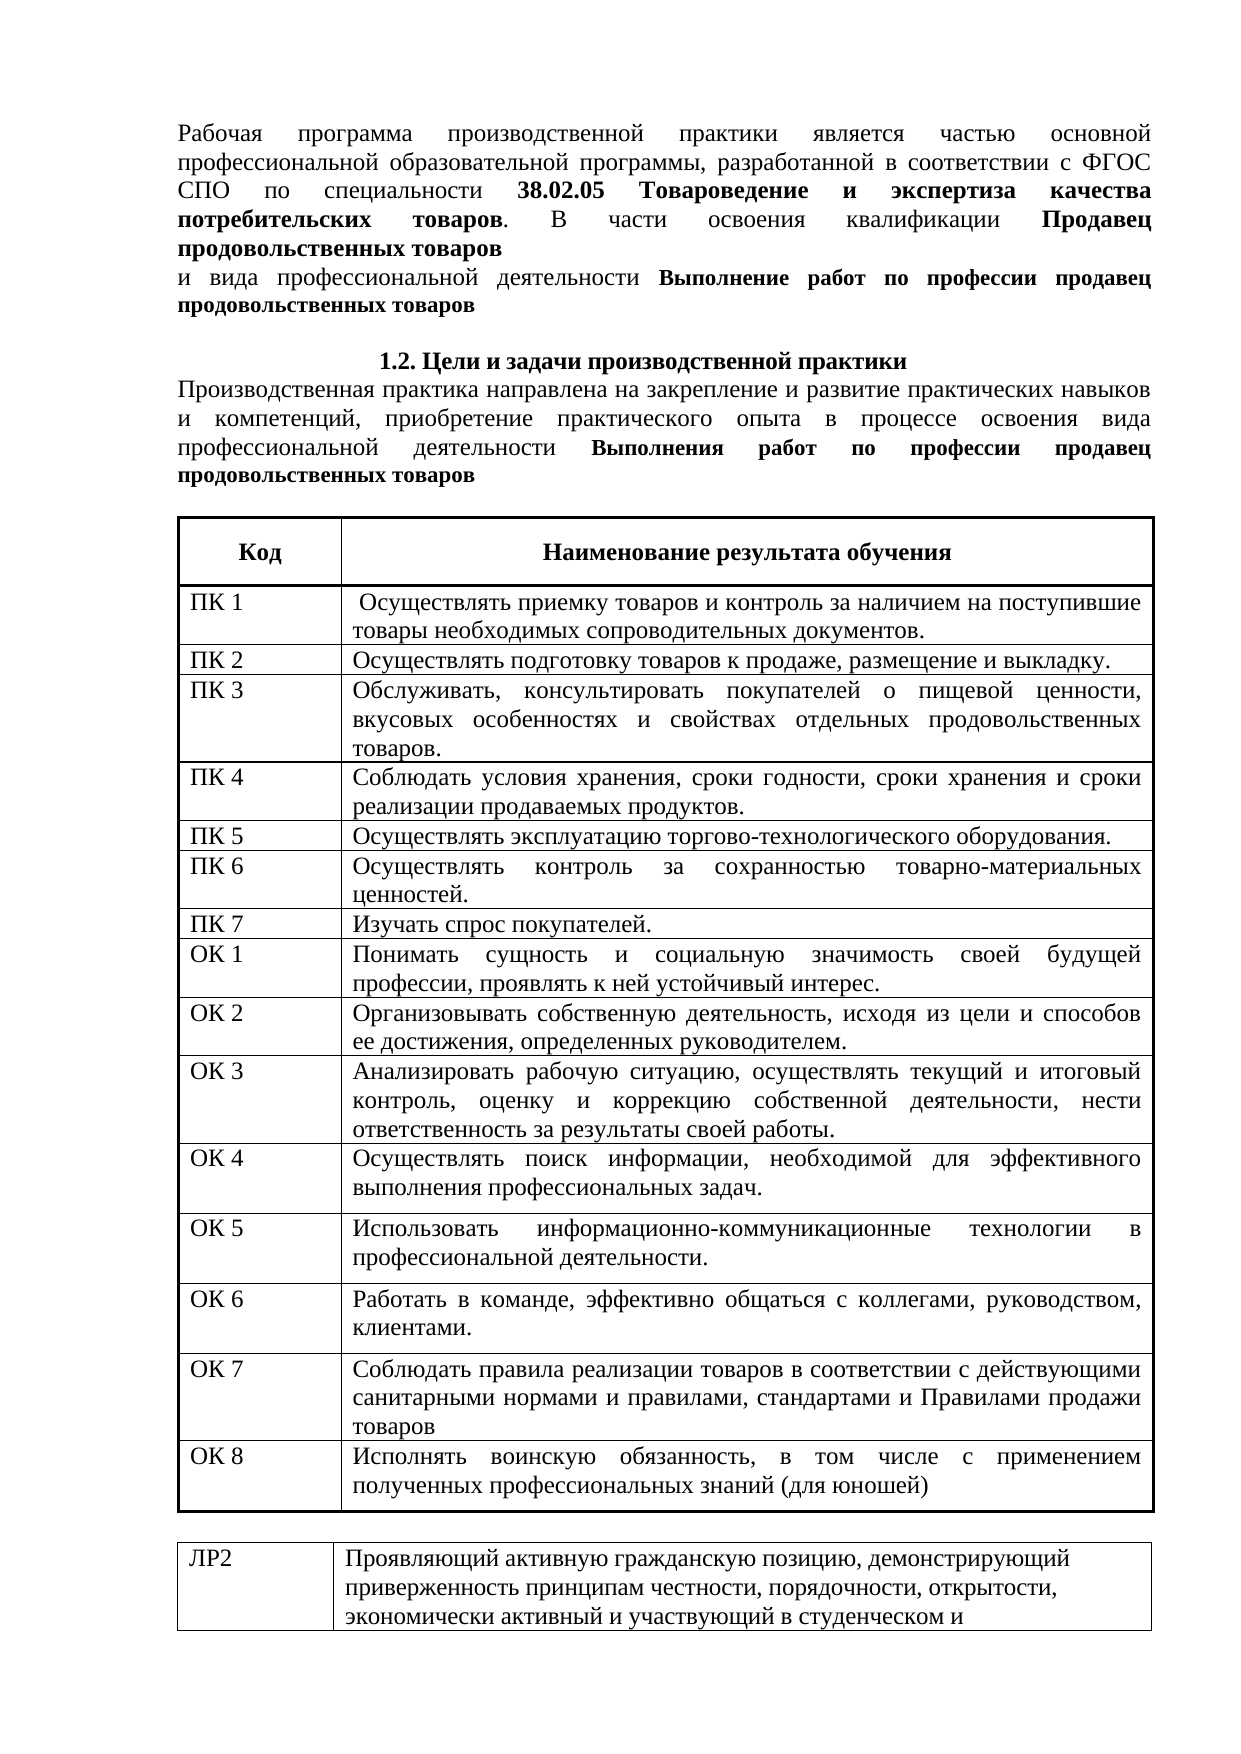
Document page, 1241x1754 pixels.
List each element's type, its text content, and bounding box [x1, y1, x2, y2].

table_cell ПК 7 [180, 909, 341, 938]
table_cell ОК 4 [180, 1144, 341, 1212]
table_header Код [180, 519, 341, 584]
table_cell Соблюдать условия хранения, сроки годности, сроки хранения и сроки реализации продаваемых продуктов. [342, 763, 1152, 820]
table_cell ОК 5 [180, 1214, 341, 1283]
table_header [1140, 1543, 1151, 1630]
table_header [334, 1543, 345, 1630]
table_header Наименование результата обучения [342, 519, 1152, 584]
table_cell Изучать спрос покупателей. [342, 909, 1152, 938]
table_cell ПК 1 [180, 587, 341, 644]
table_cell ОК 8 [180, 1441, 341, 1510]
table_cell Исполнять воинскую обязанность, в том числе с применением полученных профессиональных знаний (для юношей) [342, 1441, 1152, 1510]
text Рабочая программа производственной практики является частью основной профессиональной образовательной программы, разработанной в соответствии с ФГОС СПО по специальности 38.02.05 Товароведение и экспертиза качества потребительских товаров. В части освоения квалификации Продавец продовольственных товаров [177, 118, 1152, 262]
table_header ЛР2 [178, 1543, 333, 1630]
table_cell ОК 3 [180, 1056, 341, 1142]
table_cell Работать в команде, эффективно общаться с коллегами, руководством, клиентами. [342, 1284, 1152, 1353]
table_cell Обслуживать, консультировать покупателей о пищевой ценности, вкусовых особенностях и свойствах отдельных продовольственных товаров. [342, 675, 1152, 761]
table_cell ПК 6 [180, 851, 341, 908]
table_cell ОК 1 [180, 939, 341, 997]
table_cell ОК 7 [180, 1354, 341, 1440]
table_cell Соблюдать правила реализации товаров в соответствии с действующими санитарными нормами и правилами, стандартами и Правилами продажи товаров [342, 1354, 1152, 1440]
table_cell ПК 5 [180, 821, 341, 850]
table_cell Осуществлять подготовку товаров к продаже, размещение и выкладку. [342, 645, 1152, 674]
table_cell Осуществлять эксплуатацию торгово-технологического оборудования. [342, 821, 1152, 850]
table_cell ПК 2 [180, 645, 341, 674]
table_cell ОК 2 [180, 998, 341, 1055]
text Производственная практика направлена на закрепление и развитие практических навыков и компетенций, приобретение практического опыта в процессе освоения вида профессиональной деятельности Выполнения работ по профессии продавец продовольственных товаров [177, 374, 1152, 487]
table_cell ОК 6 [180, 1284, 341, 1353]
table_cell Понимать сущность и социальную значимость своей будущей профессии, проявлять к ней устойчивый интерес. [342, 939, 1152, 997]
text 1.2. Цели и задачи производственной практики [234, 346, 1052, 374]
table_cell Использовать информационно-коммуникационные технологии в профессиональной деятельности. [342, 1214, 1152, 1283]
table_cell Осуществлять приемку товаров и контроль за наличием на поступившие товары необходимых сопроводительных документов. [342, 587, 1152, 644]
table_cell Осуществлять поиск информации, необходимой для эффективного выполнения профессиональных задач. [342, 1144, 1152, 1212]
table_cell ПК 4 [180, 763, 341, 820]
table_cell ПК 3 [180, 675, 341, 761]
text и вида профессиональной деятельности Выполнение работ по профессии продавец продовольственных товаров [177, 262, 1152, 317]
table_cell Осуществлять контроль за сохранностью товарно-материальных ценностей. [342, 851, 1152, 908]
table_cell Организовывать собственную деятельность, исходя из цели и способов ее достижения, определенных руководителем. [342, 998, 1152, 1055]
table_cell Анализировать рабочую ситуацию, осуществлять текущий и итоговый контроль, оценку и коррекцию собственной деятельности, нести ответственность за результаты своей работы. [342, 1056, 1152, 1142]
